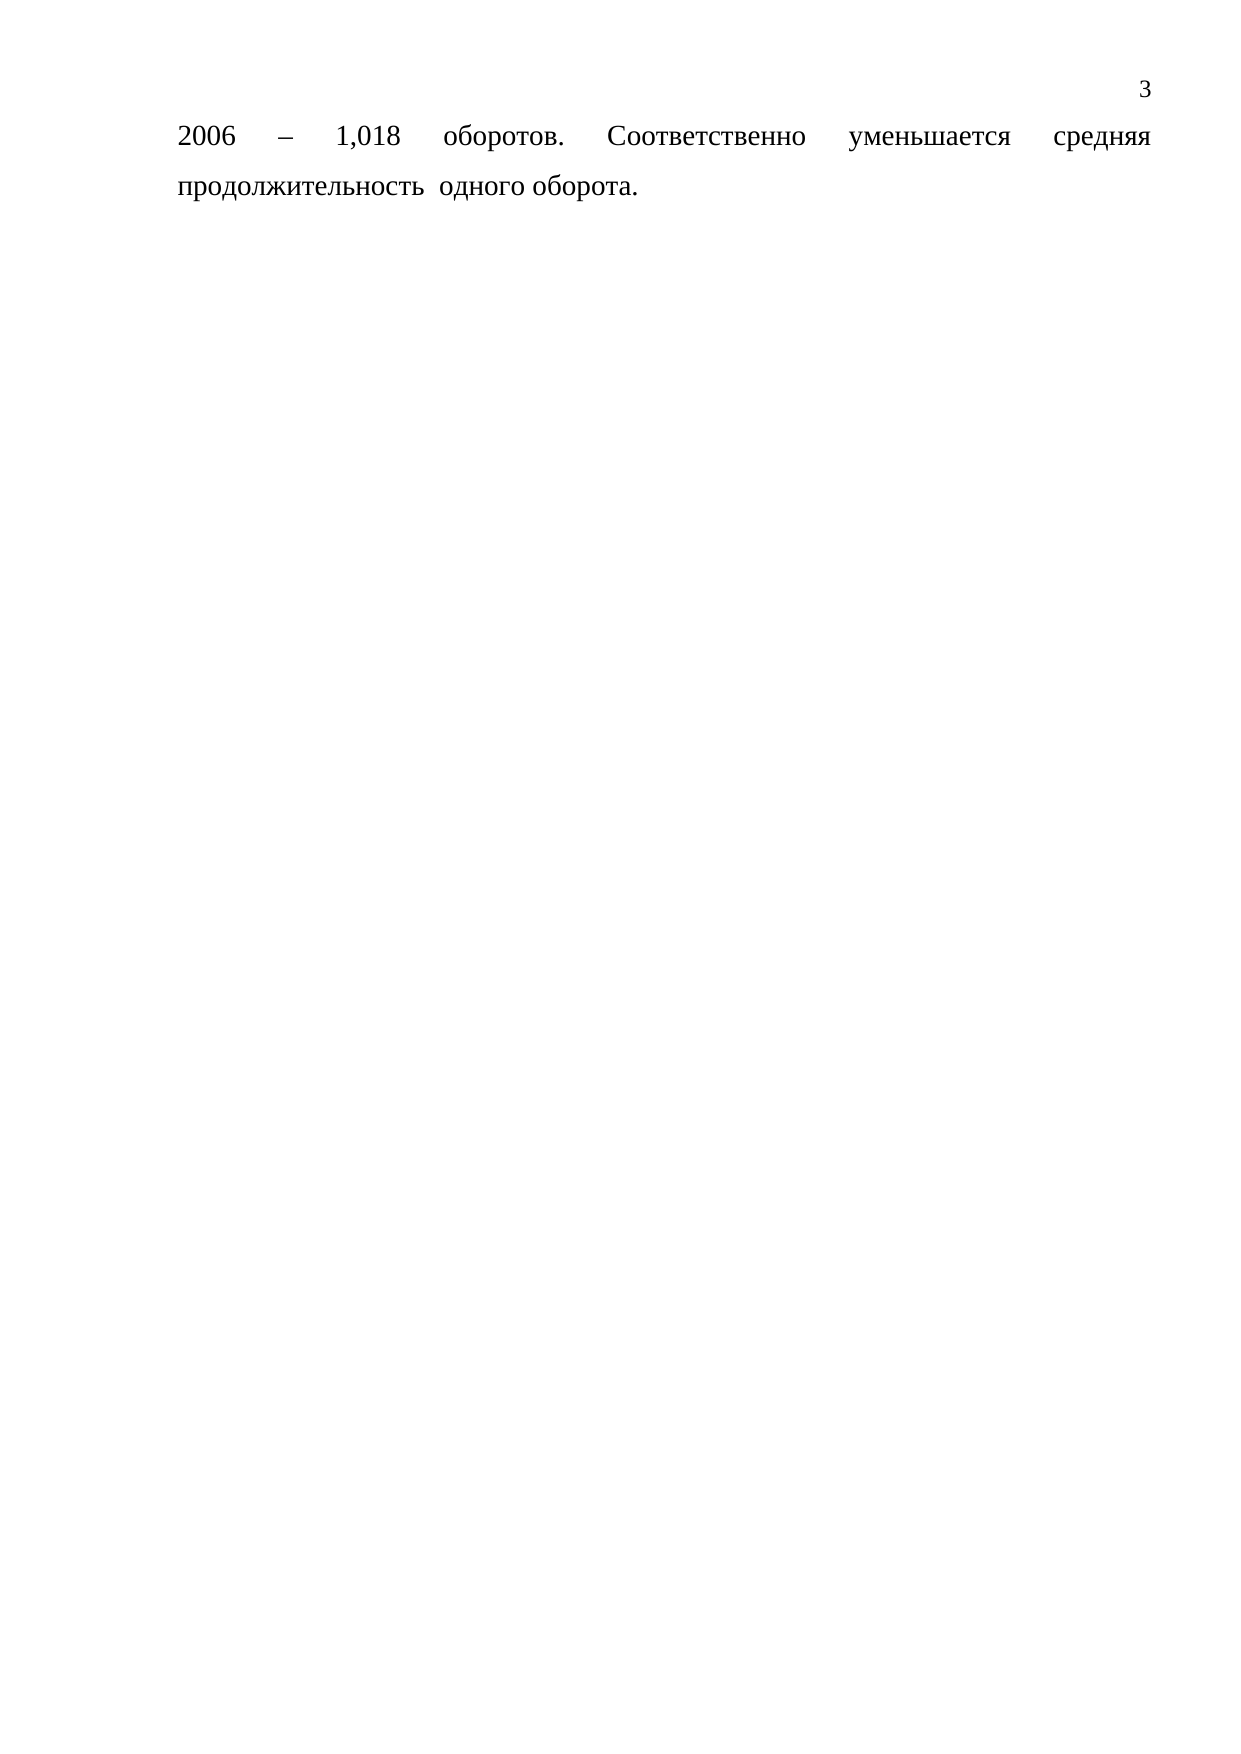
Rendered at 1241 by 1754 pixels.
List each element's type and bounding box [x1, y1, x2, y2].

text [177, 118, 1152, 202]
